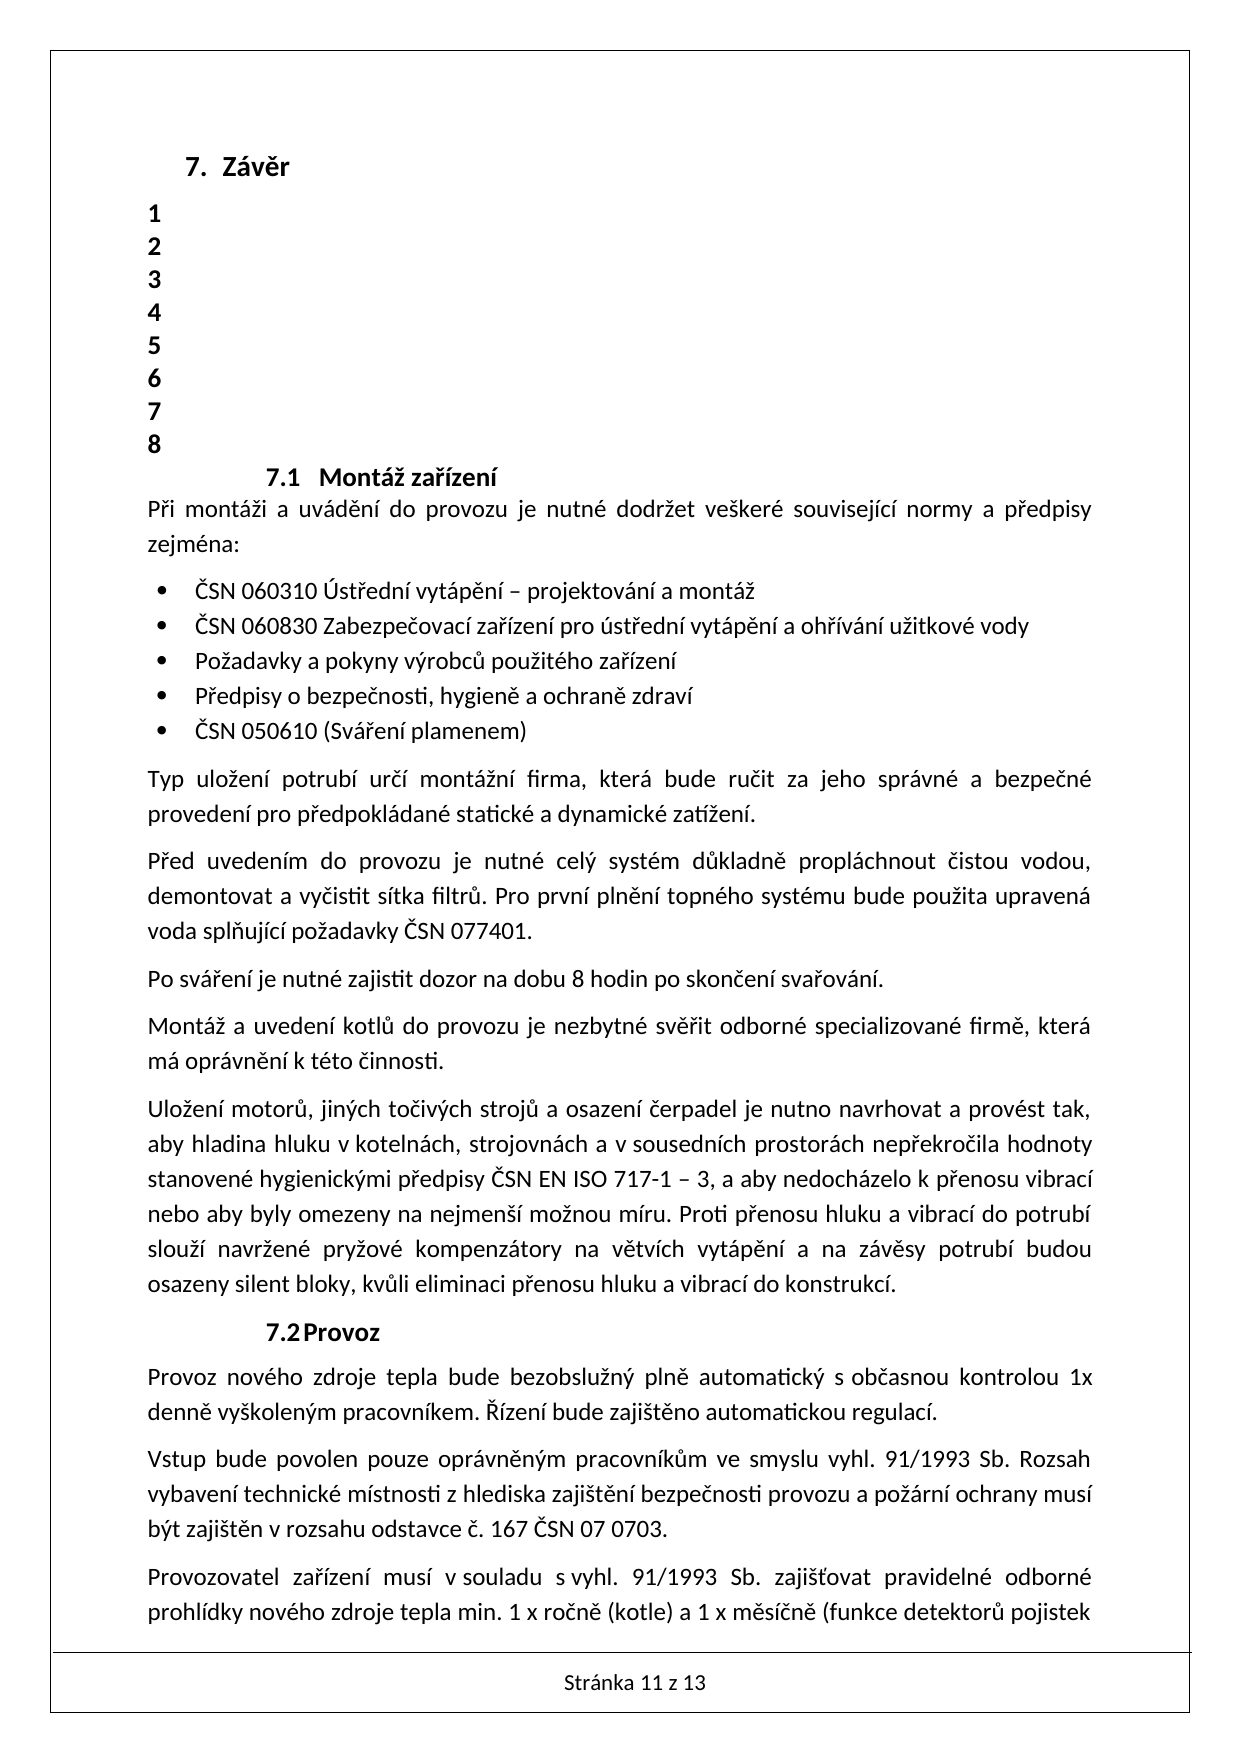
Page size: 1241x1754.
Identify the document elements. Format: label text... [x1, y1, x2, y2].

list Předpisy o bezpečnosti, hygieně a ochraně zdraví [157, 680, 1093, 711]
text Typ uložení potrubí určí montážní firma, která bude ručit za jeho správné a bezpečné provedení pro předpokládané statické a dynamické zatížení. [147, 763, 1093, 828]
list ČSN 050610 (Sváření plamenem) [157, 715, 1093, 746]
subtitle Provoz [266, 1315, 1093, 1348]
text Uložení motorů, jiných točivých strojů a osazení čerpadel je nutno navrhovat a provést tak, aby hladina hluku v kotelnách, strojovnách a v sousedních prostorách nepřekročila hodnoty stanovené hygienickými předpisy ČSN EN ISO 717-1 – 3, a aby nedocházelo k přenosu vibrací nebo aby byly omezeny na nejmenší možnou míru. Proti přenosu hluku a vibrací do potrubí slouží navržené pryžové kompenzátory na větvích vytápění a na závěsy potrubí budou osazeny silent bloky, kvůli eliminaci přenosu hluku a vibrací do konstrukcí. [147, 1093, 1093, 1298]
subtitle 7.1 Montáž zařízení [266, 460, 1093, 493]
text Vstup bude povolen pouze oprávněným pracovníkům ve smyslu vyhl. 91/1993 Sb. Rozsah vybavení technické místnosti z hlediska zajištění bezpečnosti provozu a požární ochrany musí být zajištěn v rozsahu odstavce č. 167 ČSN 07 0703. [147, 1443, 1093, 1544]
list ČSN 060310 Ústřední vytápění – projektování a montáž [158, 575, 1093, 606]
list Požadavky a pokyny výrobců použitého zařízení [157, 645, 1093, 676]
text Montáž a uvedení kotlů do provozu je nezbytné svěřit odborné specializované firmě, která má oprávnění k této činnosti. [147, 1010, 1093, 1076]
list ČSN 060830 Zabezpečovací zařízení pro ústřední vytápění a ohřívání užitkové vody [157, 610, 1093, 641]
text Po sváření je nutné zajistit dozor na dobu 8 hodin po skončení svařování. [147, 963, 1093, 993]
subtitle Závěr [185, 148, 1093, 183]
text Provoz nového zdroje tepla bude bezobslužný plně automatický s občasnou kontrolou 1x denně vyškoleným pracovníkem. Řízení bude zajištěno automatickou regulací. [147, 1361, 1093, 1426]
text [147, 1561, 1093, 1626]
text Před uvedením do provozu je nutné celý systém důkladně propláchnout čistou vodou, demontovat a vyčistit sítka filtrů. Pro první plnění topného systému bude použita upravená voda splňující požadavky ČSN 077401. [147, 845, 1093, 946]
text Při montáži a uvádění do provozu je nutné dodržet veškeré související normy a předpisy zejména: [147, 493, 1093, 558]
